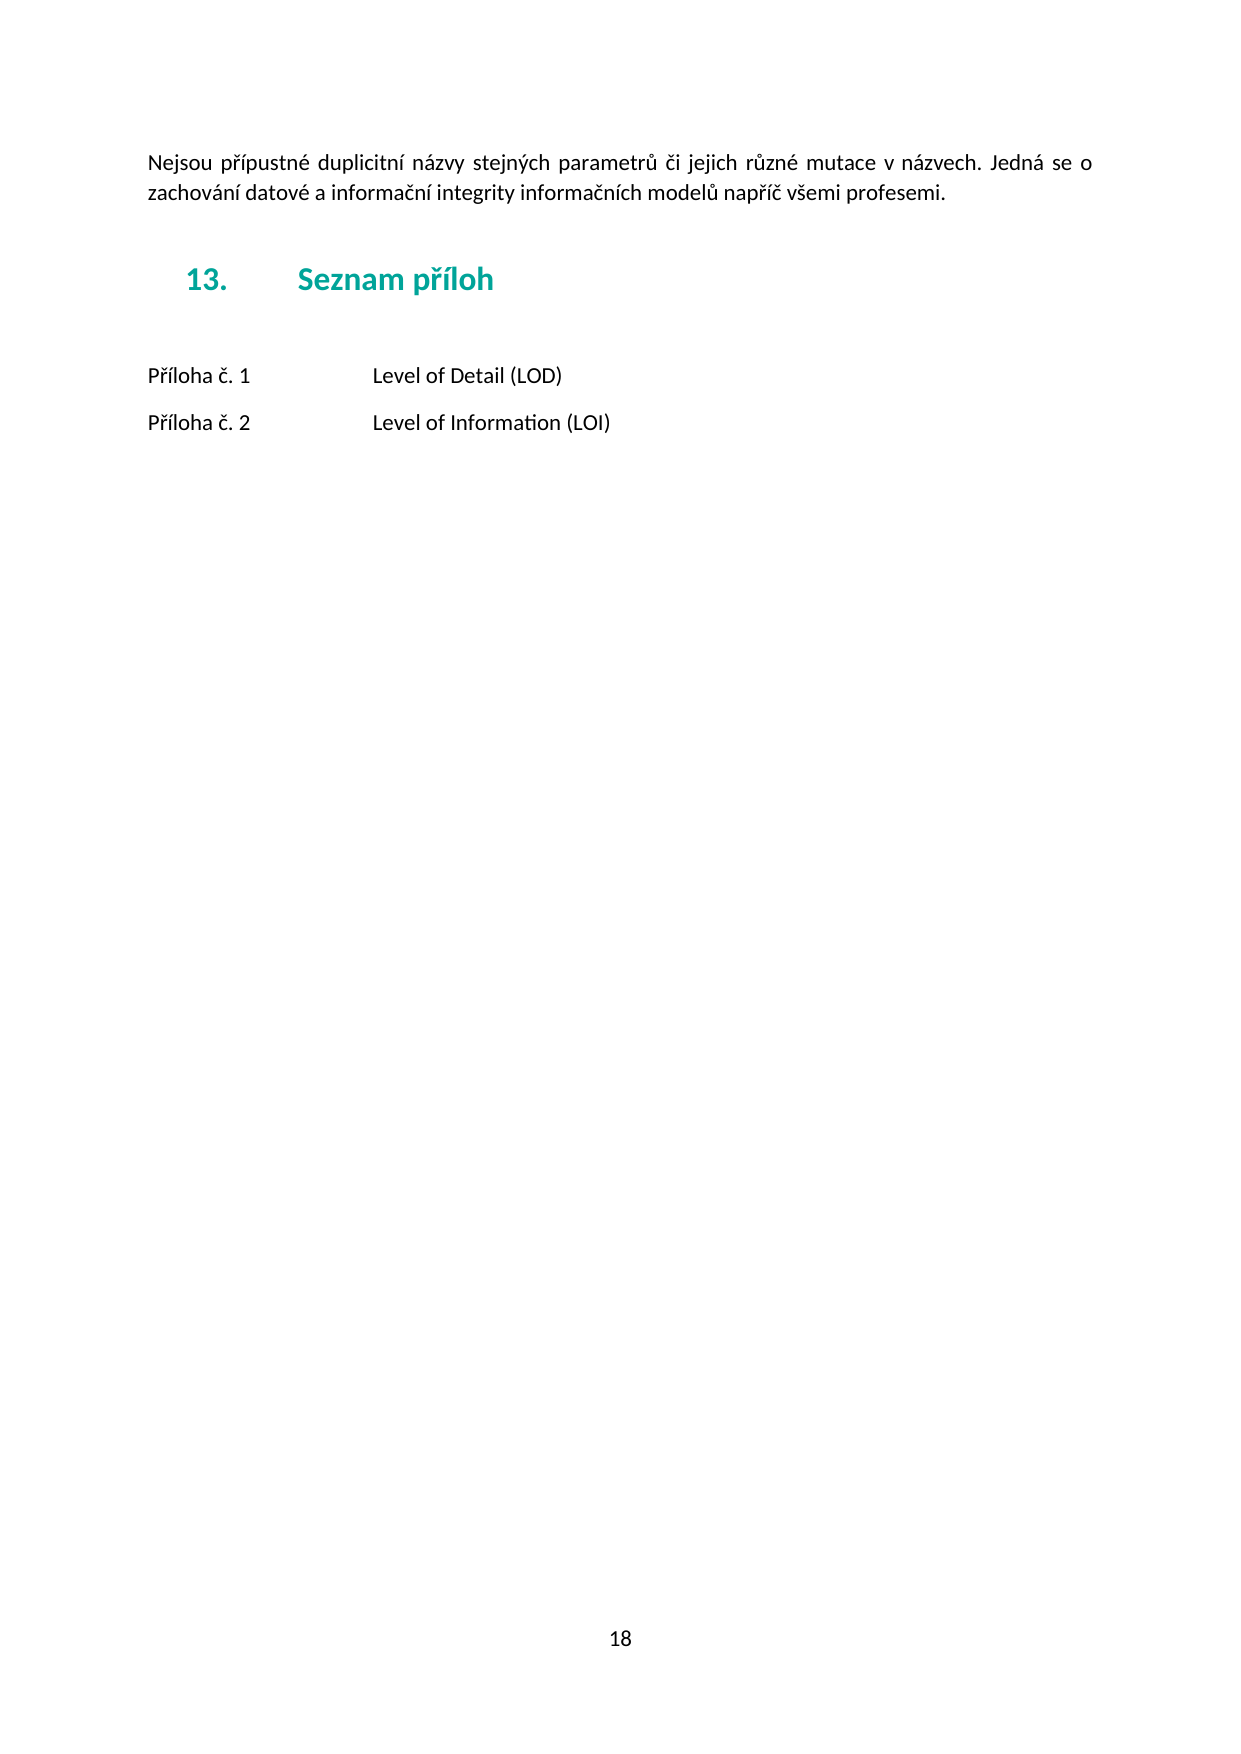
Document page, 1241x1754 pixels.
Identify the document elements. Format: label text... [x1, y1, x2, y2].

text Nejsou přípustné duplicitní názvy stejných parametrů či jejich různé mutace v názvech. Jedná se o zachování datové a informační integrity informačních modelů napříč všemi profesemi. [148, 148, 1093, 206]
text Příloha č. 1 Level of Detail (LOD) [148, 361, 1093, 389]
text Příloha č. 2 Level of Information (LOI) [148, 408, 1093, 436]
subtitle Seznam příloh [185, 258, 1093, 299]
